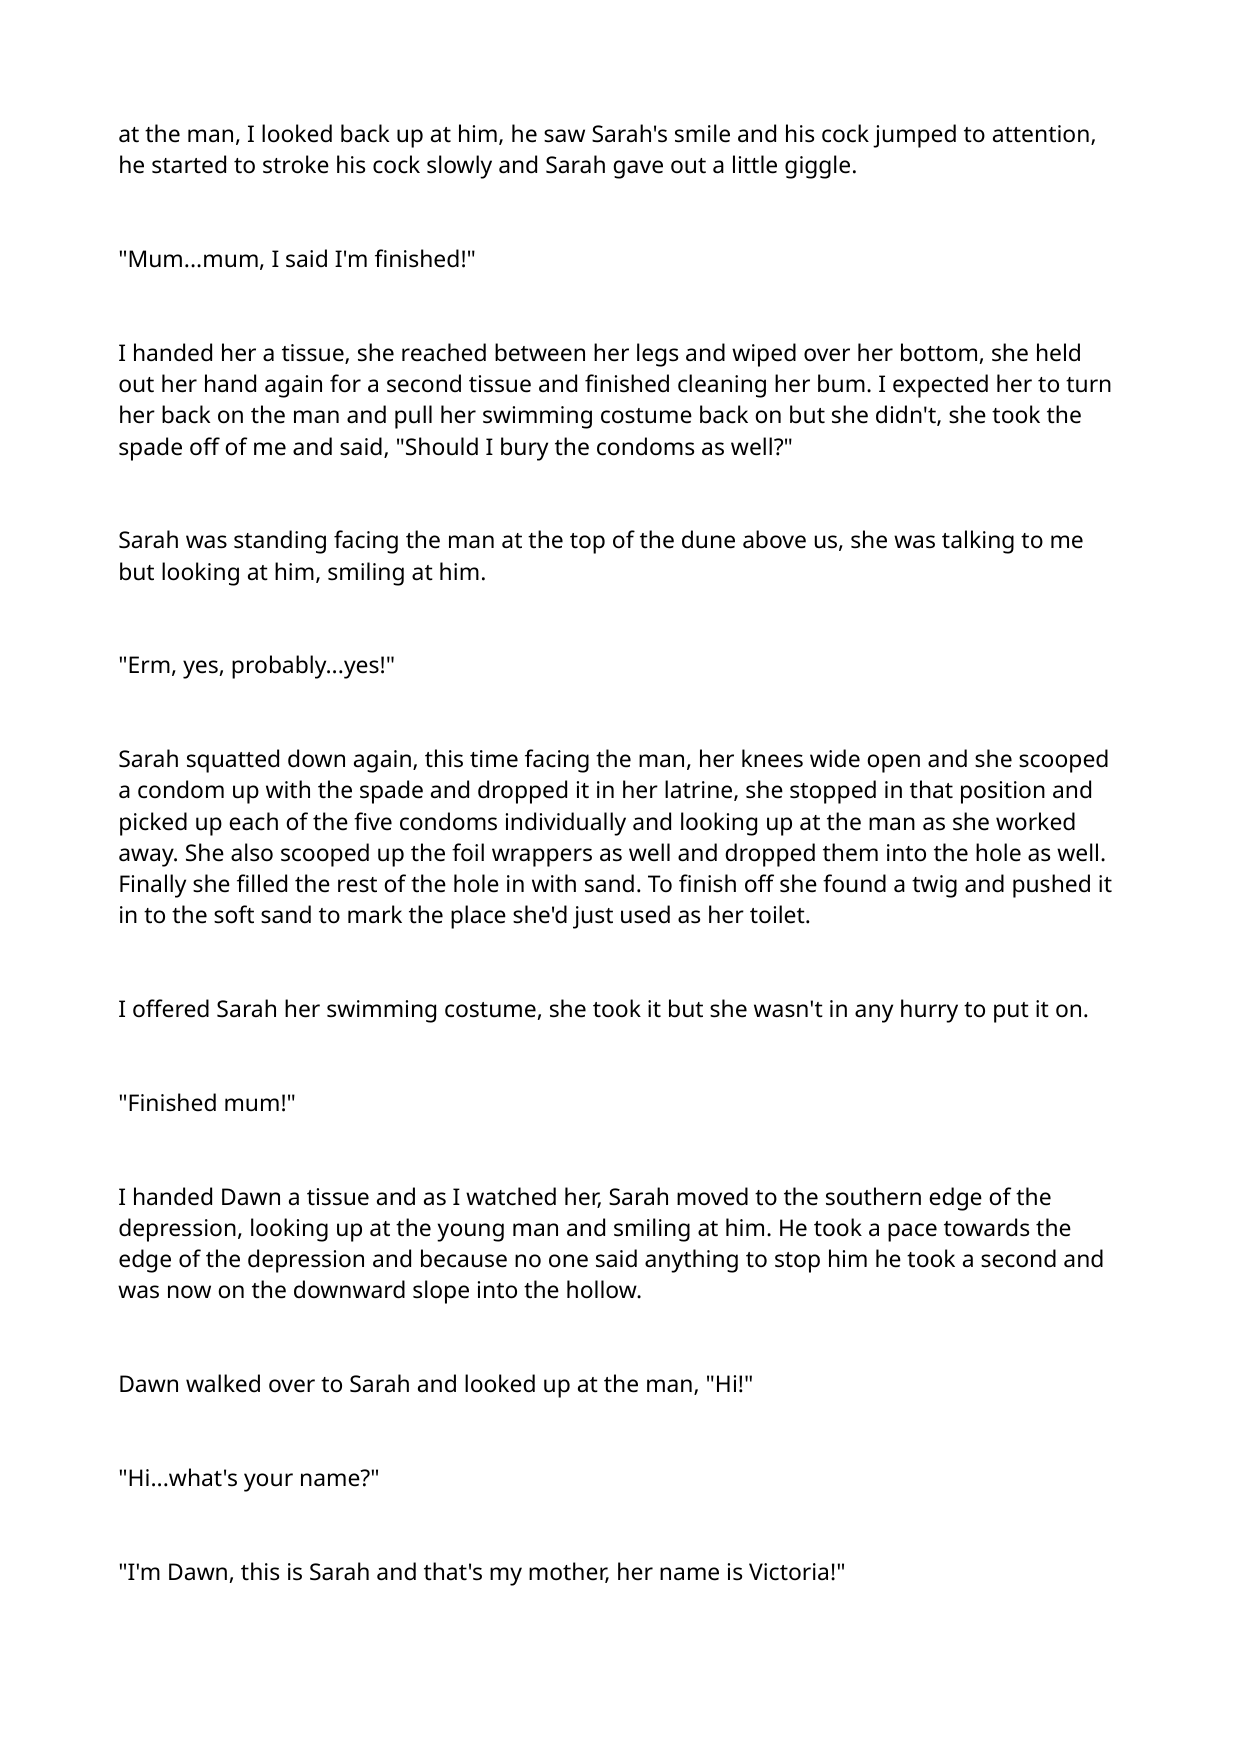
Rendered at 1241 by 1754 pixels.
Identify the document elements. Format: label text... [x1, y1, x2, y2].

text I handed her a tissue, she reached between her legs and wiped over her bottom, she held out her hand again for a second tissue and finished cleaning her bum. I expected her to turn her back on the man and pull her swimming costume back on but she didn't, she took the spade off of me and said, "Should I bury the condoms as well?" [118, 337, 1122, 462]
text I handed Dawn a tissue and as I watched her, Sarah moved to the southern edge of the depression, looking up at the young man and smiling at him. He took a pace towards the edge of the depression and because no one said anything to stop him he took a second and was now on the downward slope into the hollow. [118, 1181, 1122, 1306]
text "Mum...mum, I said I'm finished!" [118, 243, 1122, 274]
text Dawn walked over to Sarah and looked up at the man, "Hi!" [118, 1368, 1122, 1399]
text "Finished mum!" [118, 1087, 1122, 1118]
text "I'm Dawn, this is Sarah and that's my mother, her name is Victoria!" [118, 1556, 1122, 1587]
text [118, 118, 1122, 181]
text "Erm, yes, probably...yes!" [118, 649, 1122, 681]
text "Hi...what's your name?" [118, 1462, 1122, 1493]
text Sarah squatted down again, this time facing the man, her knees wide open and she scooped a condom up with the spade and dropped it in her latrine, she stopped in that position and picked up each of the five condoms individually and looking up at the man as she worked away. She also scooped up the foil wrappers as well and dropped them into the hole as well. Finally she filled the rest of the hole in with sand. To finish off she found a twig and pushed it in to the soft sand to mark the place she'd just used as her toilet. [118, 743, 1122, 931]
text I offered Sarah her swimming costume, she took it but she wasn't in any hurry to put it on. [118, 993, 1122, 1024]
text Sarah was standing facing the man at the top of the dune above us, she was talking to me but looking at him, smiling at him. [118, 524, 1122, 587]
